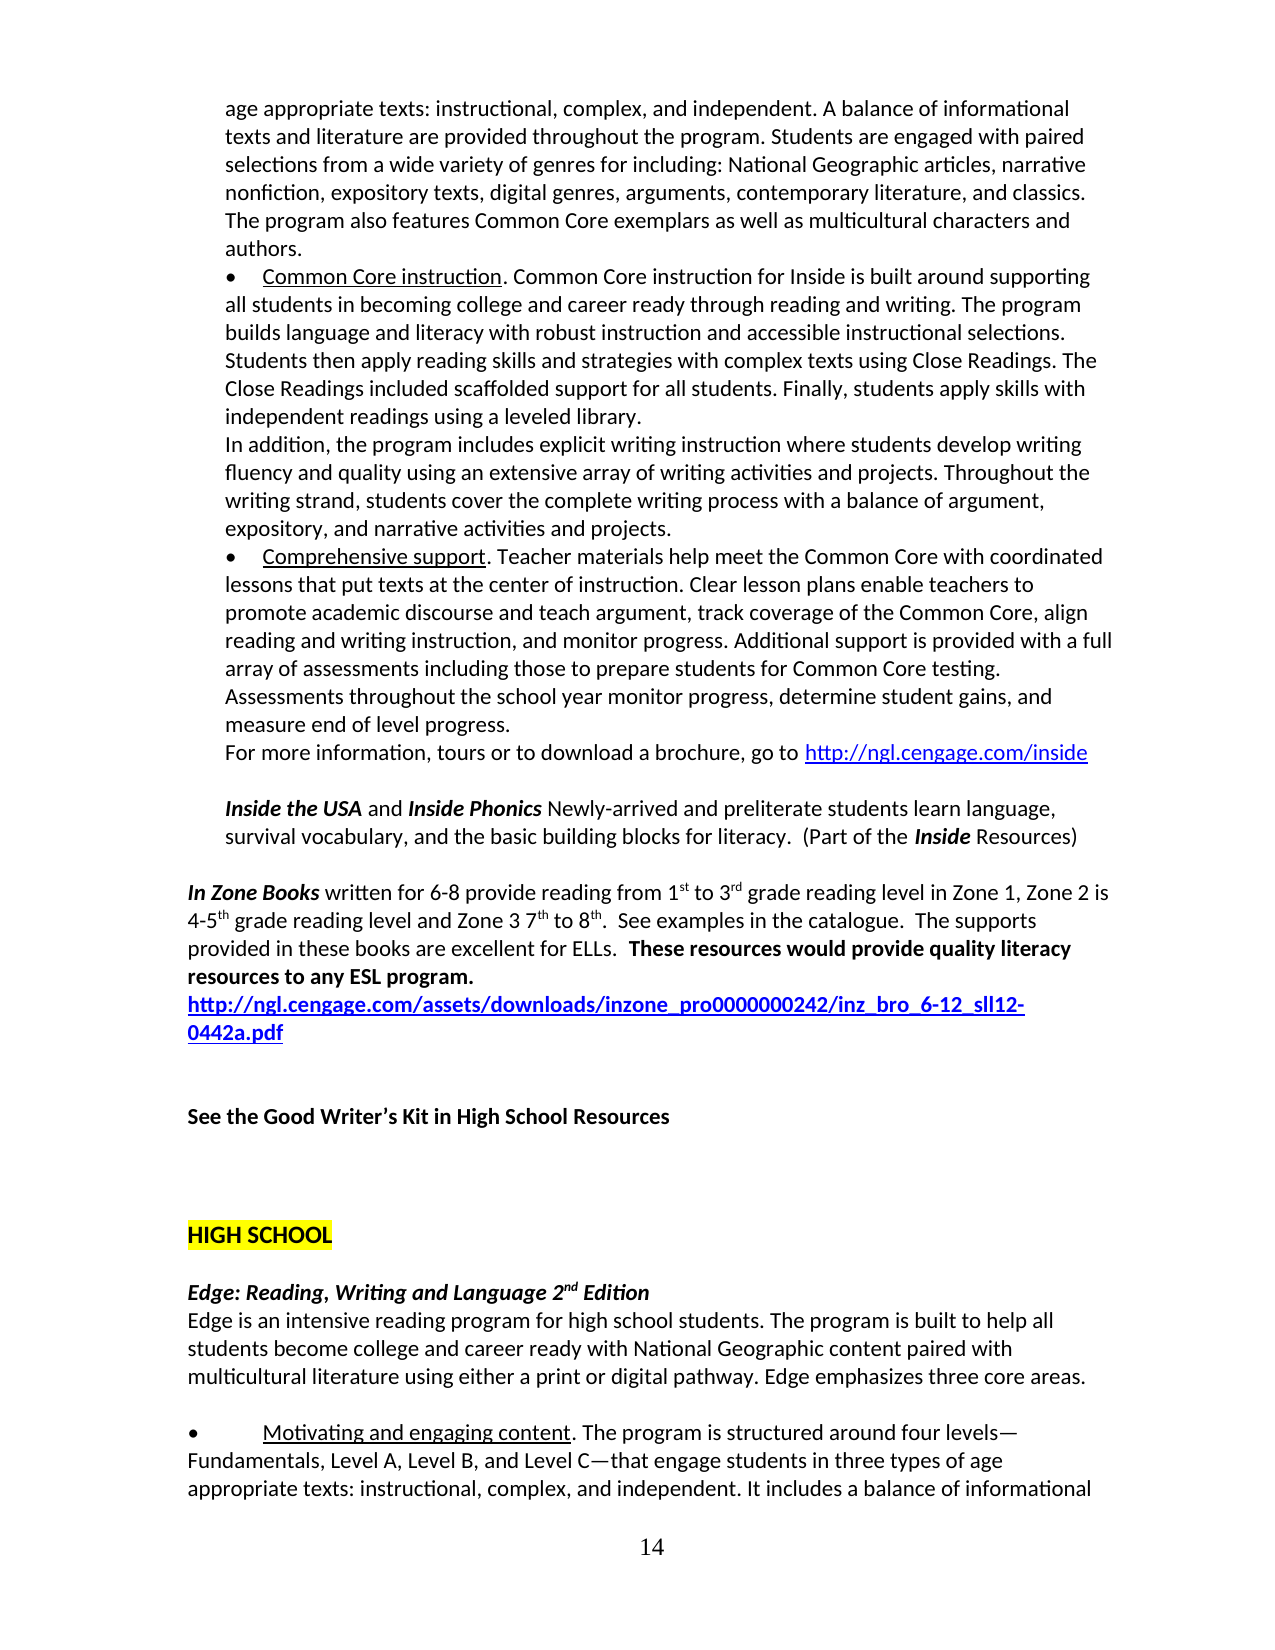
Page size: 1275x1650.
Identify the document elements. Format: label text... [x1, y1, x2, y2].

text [225, 94, 1116, 262]
text In Zone Books written for 6-8 provide reading from 1st to 3rd grade reading level in Zone 1, Zone 2 is 4-5th grade reading level and Zone 3 7th to 8th. See examples in the catalogue. The supports provided in these books are excellent for ELLs. These resources would provide quality literacy resources to any ESL program. [187, 878, 1116, 990]
text • Common Core instruction. Common Core instruction for Inside is built around supporting all students in becoming college and career ready through reading and writing. The program builds language and literacy with robust instruction and accessible instructional selections. Students then apply reading skills and strategies with complex texts using Close Readings. The Close Readings included scaffolded support for all students. Finally, students apply skills with independent readings using a leveled library. [225, 262, 1116, 430]
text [187, 1418, 1116, 1502]
text Edge: Reading, Writing and Language 2nd Edition [187, 1278, 1116, 1306]
text For more information, tours or to download a brochure, go to http://ngl.cengage.com/inside [225, 738, 1116, 766]
text See the Good Writer’s Kit in High School Resources [187, 1102, 1116, 1131]
text Inside the USA and Inside Phonics Newly-arrived and preliterate students learn language, survival vocabulary, and the basic building blocks for literacy. (Part of the Inside Resources) [225, 794, 1116, 850]
text • Comprehensive support. Teacher materials help meet the Common Core with coordinated lessons that put texts at the center of instruction. Clear lesson plans enable teachers to promote academic discourse and teach argument, track coverage of the Common Core, align reading and writing instruction, and monitor progress. Additional support is provided with a full array of assessments including those to prepare students for Common Core testing. Assessments throughout the school year monitor progress, determine student gains, and measure end of level progress. [225, 542, 1116, 738]
text In addition, the program includes explicit writing instruction where students develop writing fluency and quality using an extensive array of writing activities and projects. Throughout the writing strand, students cover the complete writing process with a balance of argument, expository, and narrative activities and projects. [225, 430, 1116, 542]
text Edge is an intensive reading program for high school students. The program is built to help all students become college and career ready with National Geographic content paired with multicultural literature using either a print or digital pathway. Edge emphasizes three core areas. [187, 1306, 1116, 1390]
text HIGH SCHOOL [187, 1219, 1116, 1250]
text http://ngl.cengage.com/assets/downloads/inzone_pro0000000242/inz_bro_6-12_sll12-0442a.pdf [187, 990, 1116, 1046]
